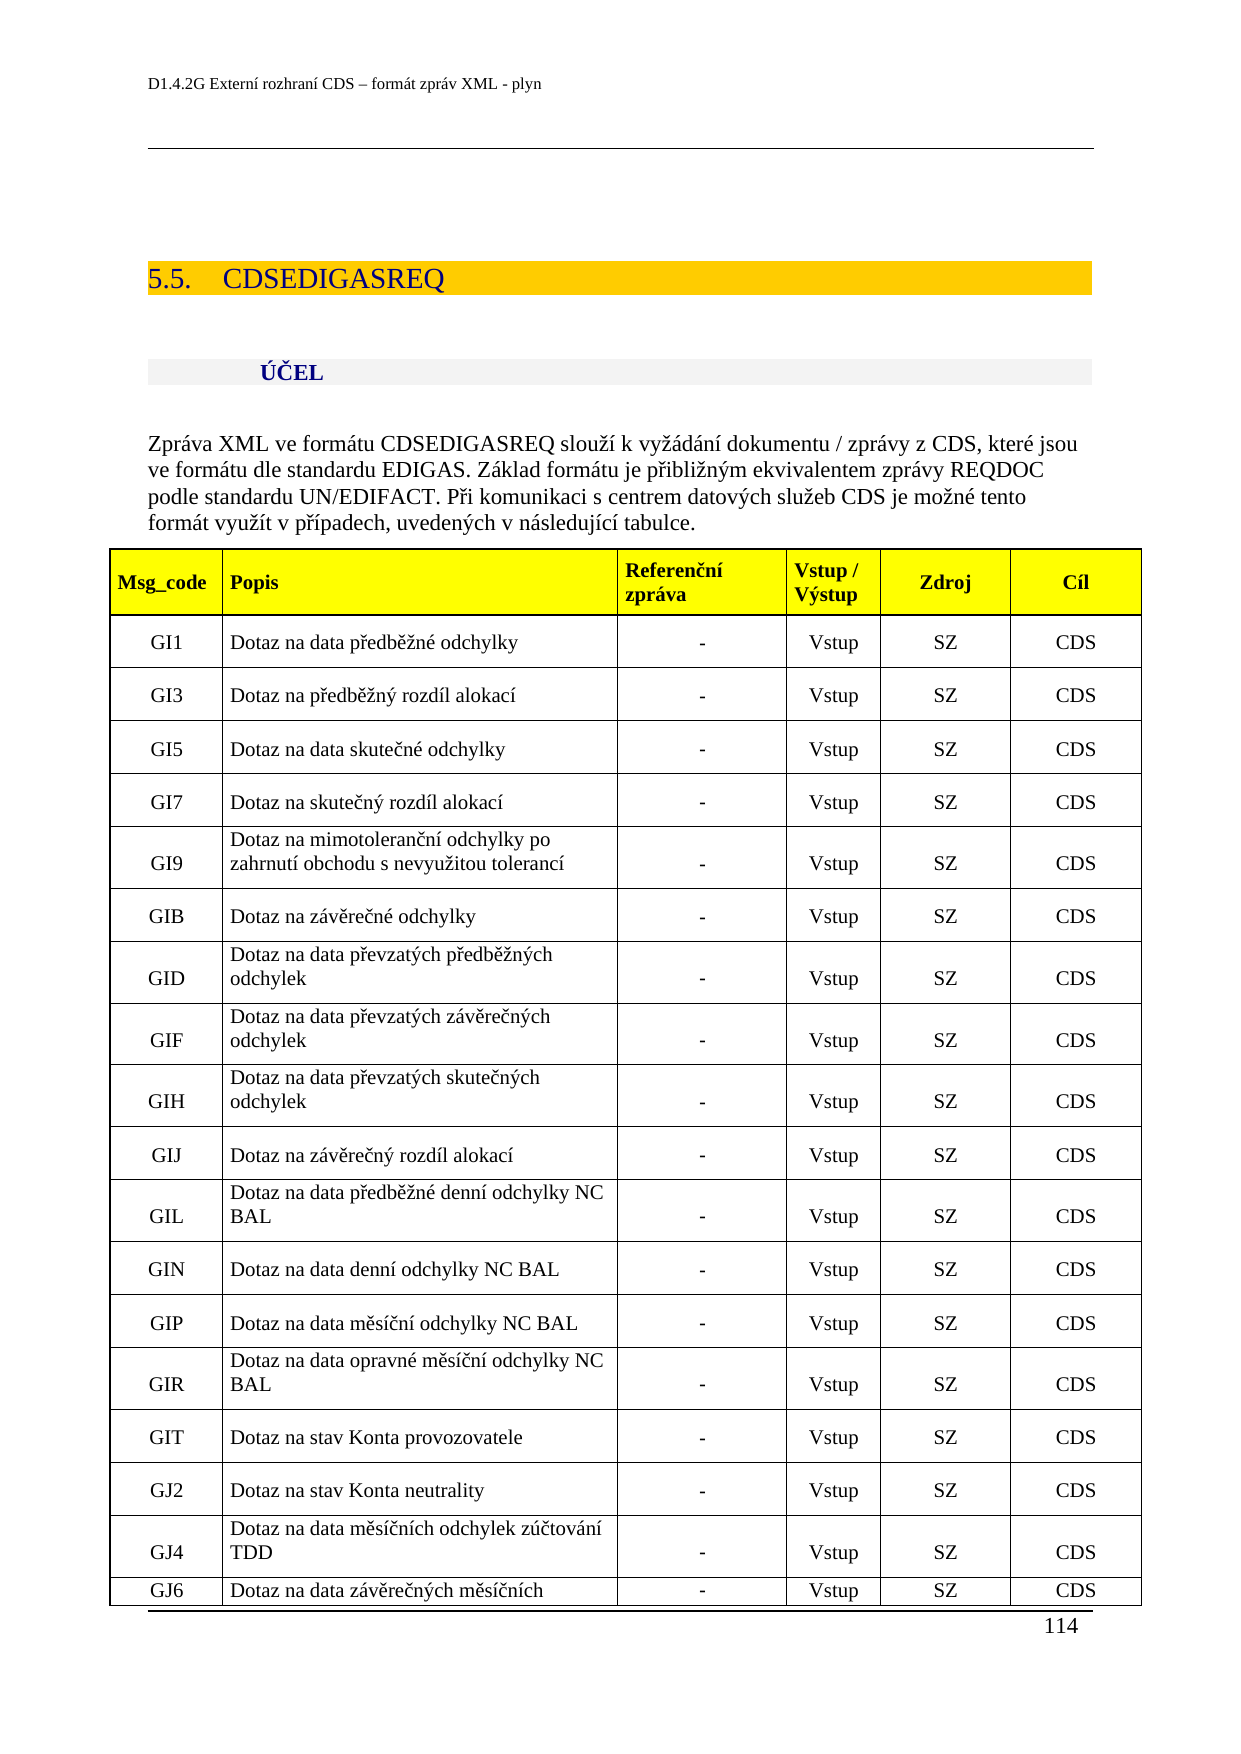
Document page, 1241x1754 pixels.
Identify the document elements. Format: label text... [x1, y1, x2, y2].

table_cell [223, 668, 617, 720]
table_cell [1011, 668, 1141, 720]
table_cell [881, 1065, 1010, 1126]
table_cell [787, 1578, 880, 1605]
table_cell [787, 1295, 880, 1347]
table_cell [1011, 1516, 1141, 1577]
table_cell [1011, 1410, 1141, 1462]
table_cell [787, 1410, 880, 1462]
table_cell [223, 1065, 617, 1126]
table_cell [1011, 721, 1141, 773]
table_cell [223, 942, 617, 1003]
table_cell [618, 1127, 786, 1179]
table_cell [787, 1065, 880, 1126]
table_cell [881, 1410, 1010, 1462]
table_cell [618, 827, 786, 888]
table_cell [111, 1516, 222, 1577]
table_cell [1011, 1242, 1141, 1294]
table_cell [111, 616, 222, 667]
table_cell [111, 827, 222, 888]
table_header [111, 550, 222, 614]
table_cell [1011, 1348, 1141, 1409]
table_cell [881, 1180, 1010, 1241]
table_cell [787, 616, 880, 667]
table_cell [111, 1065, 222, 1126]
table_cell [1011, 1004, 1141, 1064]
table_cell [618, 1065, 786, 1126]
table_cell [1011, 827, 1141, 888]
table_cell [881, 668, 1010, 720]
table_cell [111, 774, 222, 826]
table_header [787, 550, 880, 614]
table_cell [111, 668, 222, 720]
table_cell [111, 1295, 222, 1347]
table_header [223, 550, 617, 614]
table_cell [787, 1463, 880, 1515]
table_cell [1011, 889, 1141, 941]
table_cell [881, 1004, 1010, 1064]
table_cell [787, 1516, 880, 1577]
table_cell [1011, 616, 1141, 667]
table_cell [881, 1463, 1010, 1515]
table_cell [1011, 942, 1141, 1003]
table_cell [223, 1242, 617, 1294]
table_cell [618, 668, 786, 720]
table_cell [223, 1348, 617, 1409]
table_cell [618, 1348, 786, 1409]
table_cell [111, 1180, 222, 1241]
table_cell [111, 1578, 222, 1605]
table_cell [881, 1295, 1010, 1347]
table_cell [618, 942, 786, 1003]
subtitle CDSEDIGASREQ [148, 261, 1092, 295]
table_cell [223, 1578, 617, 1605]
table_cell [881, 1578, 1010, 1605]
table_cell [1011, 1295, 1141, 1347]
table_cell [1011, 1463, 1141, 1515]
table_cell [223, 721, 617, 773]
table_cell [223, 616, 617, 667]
text Zpráva XML ve formátu CDSEDIGASREQ slouží k vyžádání dokumentu / zprávy z CDS, které jsou ve formátu dle standardu EDIGAS. Základ formátu je přibližným ekvivalentem zprávy REQDOC podle standardu UN/EDIFACT. Při komunikaci s centrem datových služeb CDS je možné tento formát využít v případech, uvedených v následující tabulce. [148, 430, 1092, 536]
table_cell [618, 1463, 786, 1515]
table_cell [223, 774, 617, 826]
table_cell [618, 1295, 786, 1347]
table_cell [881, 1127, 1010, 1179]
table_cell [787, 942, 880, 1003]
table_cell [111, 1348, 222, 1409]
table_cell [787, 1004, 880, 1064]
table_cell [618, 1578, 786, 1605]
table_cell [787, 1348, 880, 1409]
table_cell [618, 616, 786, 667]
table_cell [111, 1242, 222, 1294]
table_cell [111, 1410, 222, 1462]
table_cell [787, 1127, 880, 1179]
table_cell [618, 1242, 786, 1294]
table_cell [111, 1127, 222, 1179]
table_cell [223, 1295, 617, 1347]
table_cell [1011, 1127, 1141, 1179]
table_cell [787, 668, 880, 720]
subtitle Účel [148, 359, 1092, 385]
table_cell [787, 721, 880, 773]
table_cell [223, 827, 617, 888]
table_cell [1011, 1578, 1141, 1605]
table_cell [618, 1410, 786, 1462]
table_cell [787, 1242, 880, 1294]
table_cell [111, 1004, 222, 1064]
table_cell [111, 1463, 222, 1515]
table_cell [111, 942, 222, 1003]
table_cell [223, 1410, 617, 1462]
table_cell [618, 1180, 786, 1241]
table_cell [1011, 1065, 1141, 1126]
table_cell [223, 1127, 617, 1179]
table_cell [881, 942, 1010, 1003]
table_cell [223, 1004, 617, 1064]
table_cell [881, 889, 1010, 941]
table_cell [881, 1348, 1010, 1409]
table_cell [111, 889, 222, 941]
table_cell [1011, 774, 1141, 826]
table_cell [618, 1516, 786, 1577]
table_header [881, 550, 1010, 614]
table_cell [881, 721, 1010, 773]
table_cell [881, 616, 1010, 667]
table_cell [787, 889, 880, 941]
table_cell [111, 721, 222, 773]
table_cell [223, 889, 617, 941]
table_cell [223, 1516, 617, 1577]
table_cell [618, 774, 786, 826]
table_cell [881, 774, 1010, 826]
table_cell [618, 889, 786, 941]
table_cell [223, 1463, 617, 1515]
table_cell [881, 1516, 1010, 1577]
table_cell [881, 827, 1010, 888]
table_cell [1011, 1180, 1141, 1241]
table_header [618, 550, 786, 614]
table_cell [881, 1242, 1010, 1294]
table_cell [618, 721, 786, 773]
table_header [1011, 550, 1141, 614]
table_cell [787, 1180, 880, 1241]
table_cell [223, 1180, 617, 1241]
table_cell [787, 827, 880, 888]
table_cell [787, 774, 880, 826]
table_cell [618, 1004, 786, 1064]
